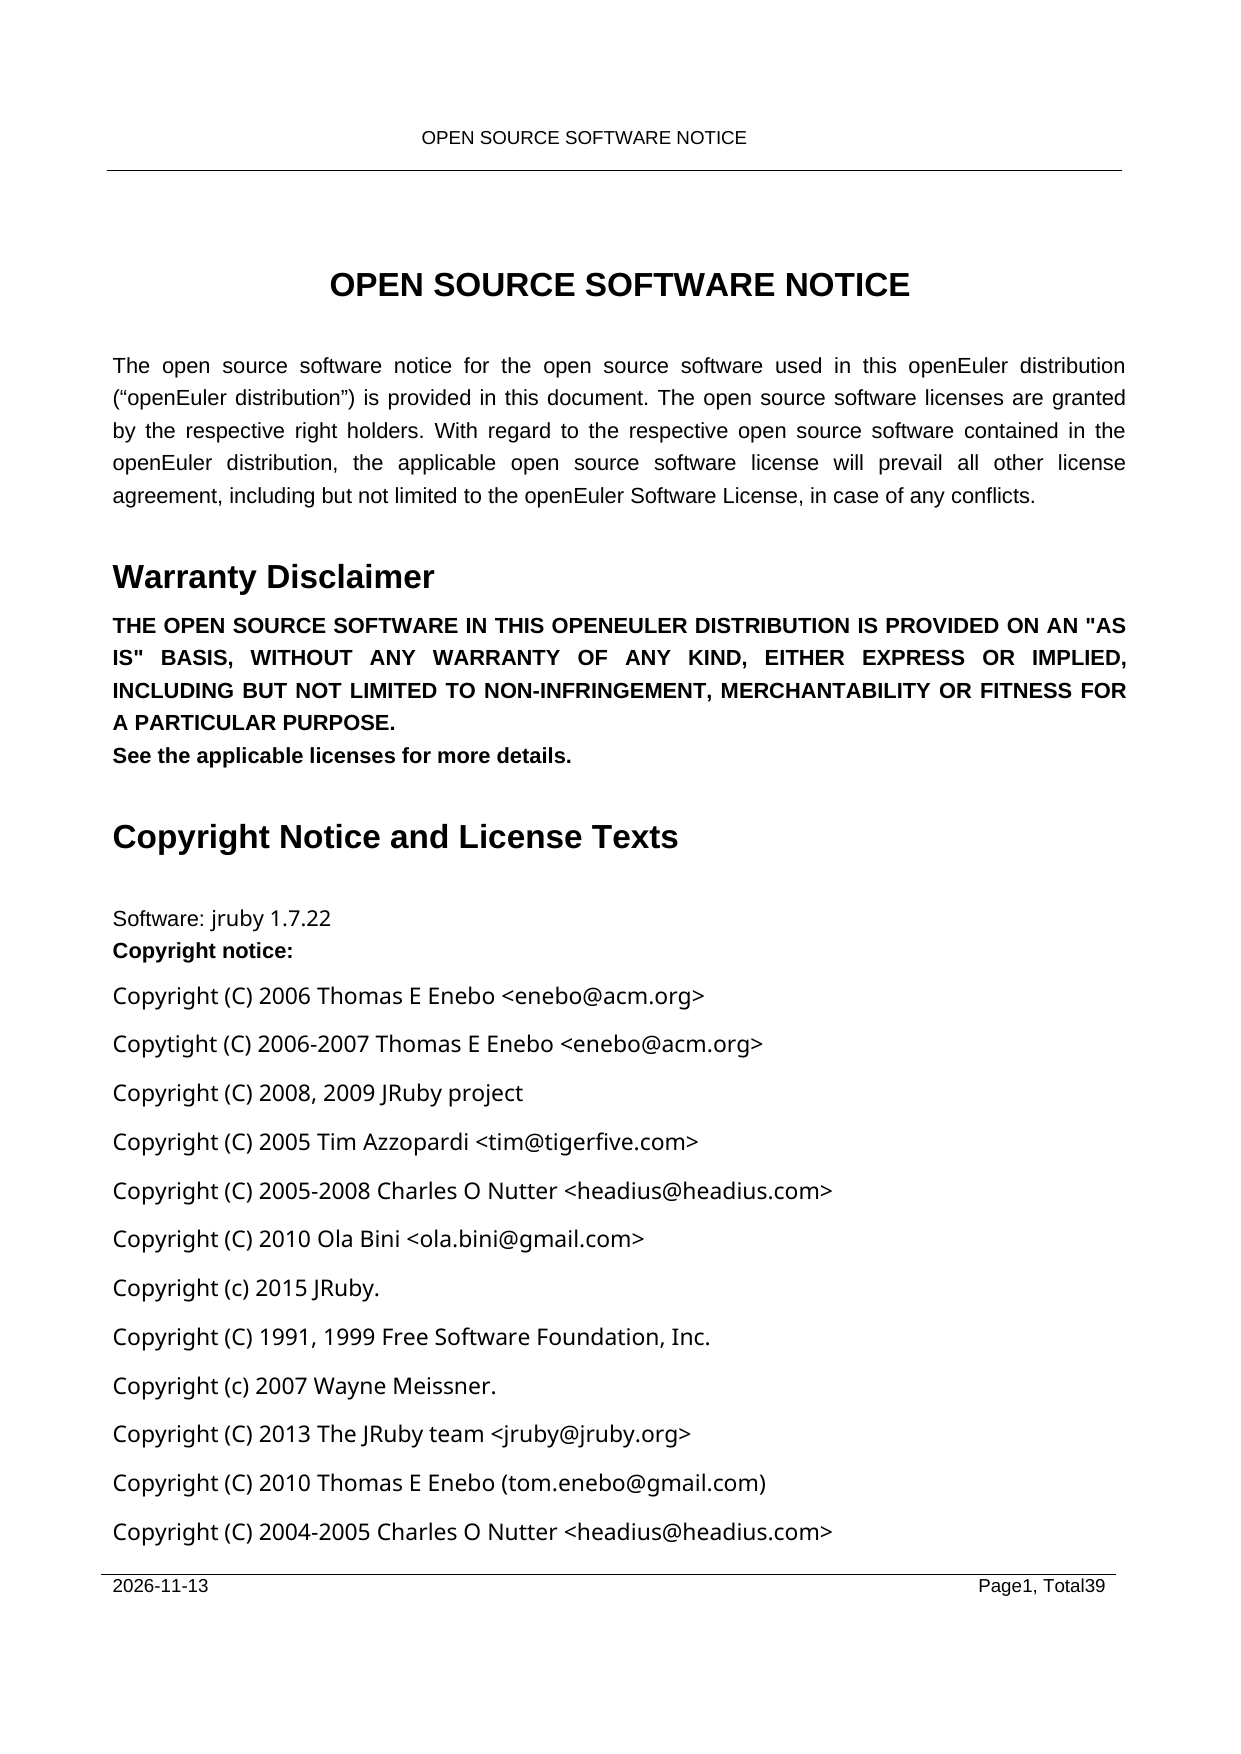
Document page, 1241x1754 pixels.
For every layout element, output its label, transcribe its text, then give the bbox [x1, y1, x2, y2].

text Copyright notice: [112, 934, 1128, 966]
text OPEN SOURCE SOFTWARE NOTICE [112, 251, 1128, 316]
text Software: jruby 1.7.22 [112, 901, 1128, 934]
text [112, 979, 1128, 1548]
text Warranty Disclaimer [112, 544, 1128, 609]
text THE OPEN SOURCE SOFTWARE IN THIS OPENEULER DISTRIBUTION IS PROVIDED ON AN "AS IS" BASIS, WITHOUT ANY WARRANTY OF ANY KIND, EITHER EXPRESS OR IMPLIED, INCLUDING BUT NOT LIMITED TO NON-INFRINGEMENT, MERCHANTABILITY OR FITNESS FOR A PARTICULAR PURPOSE. See the applicable licenses for more details. [112, 609, 1128, 771]
text The open source software notice for the open source software used in this openEuler distribution (“openEuler distribution”) is provided in this document. The open source software licenses are granted by the respective right holders. With regard to the respective open source software contained in the openEuler distribution, the applicable open source software license will prevail all other license agreement, including but not limited to the openEuler Software License, in case of any conflicts. [112, 349, 1128, 511]
text Copyright Notice and License Texts [112, 804, 1128, 869]
